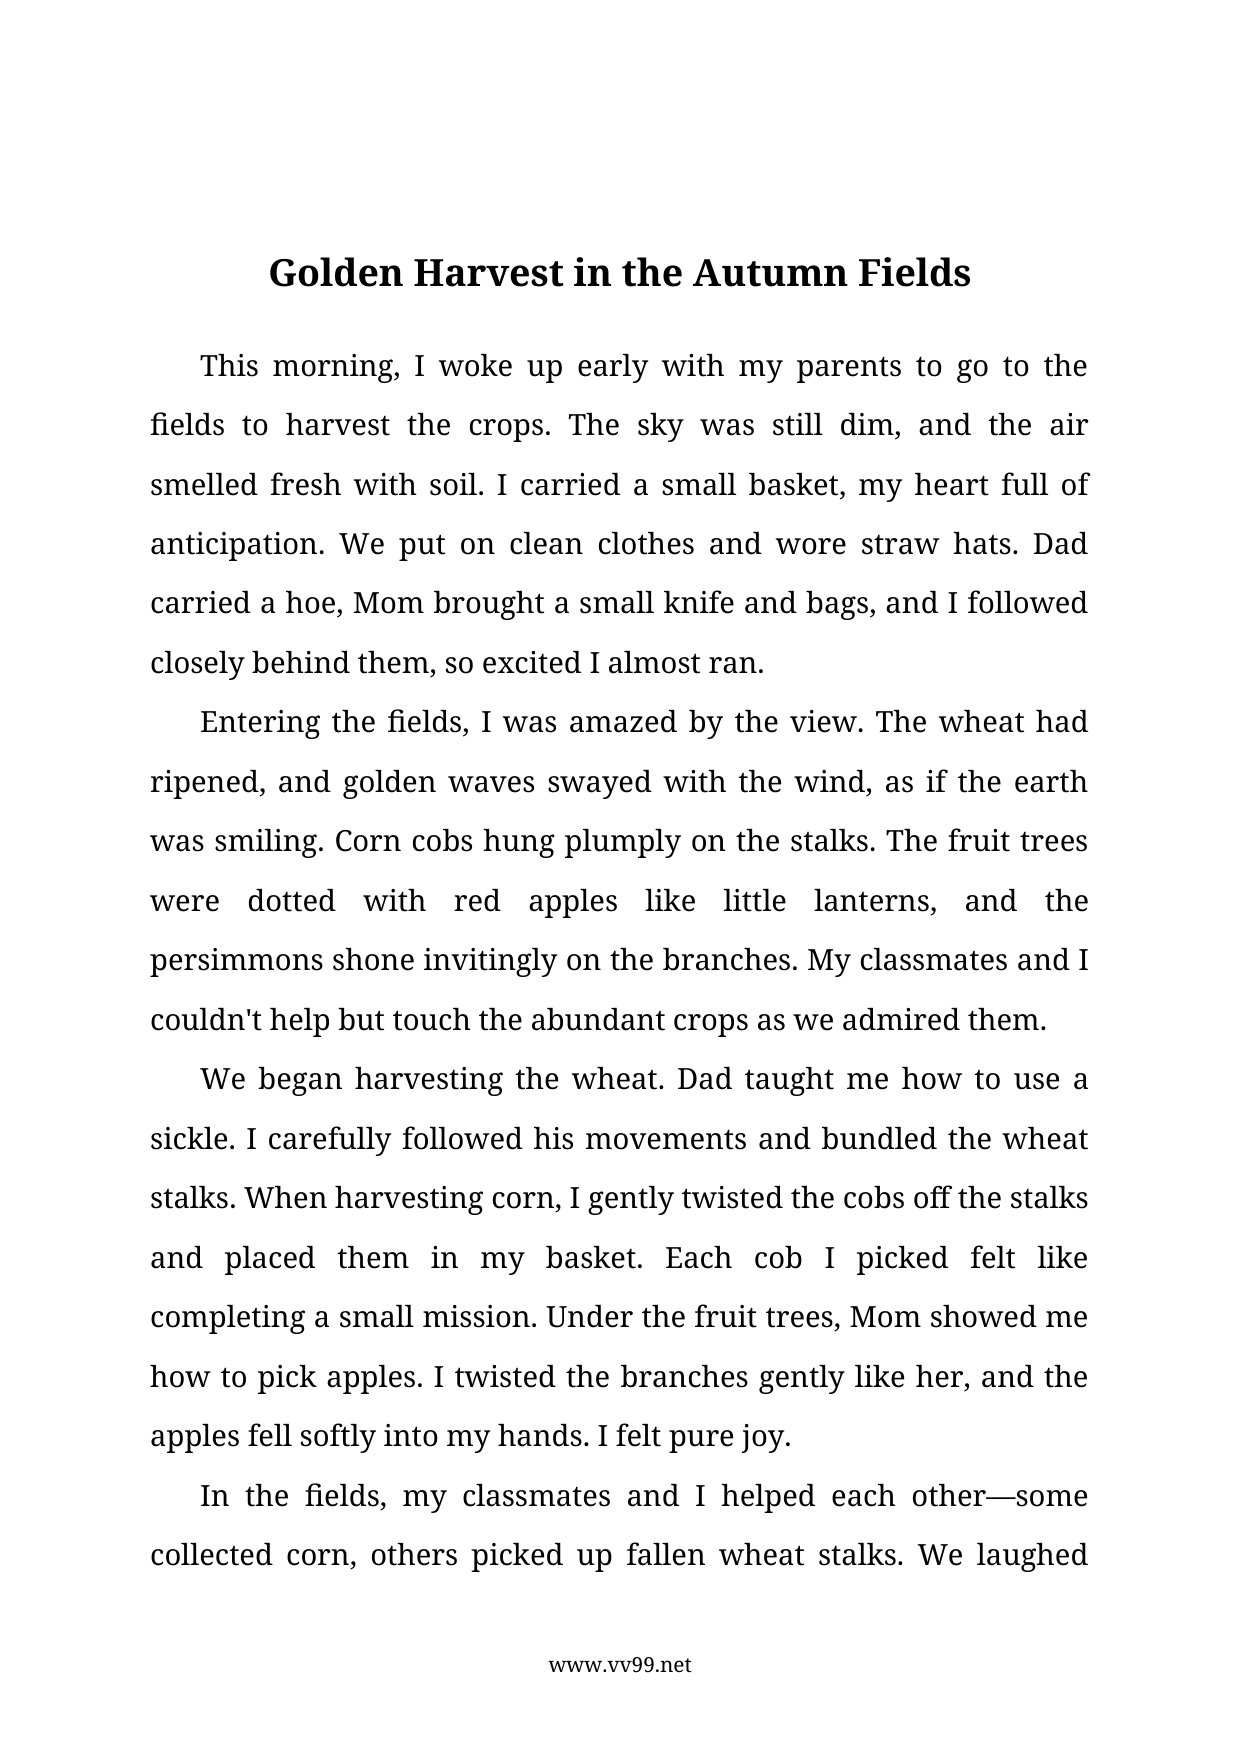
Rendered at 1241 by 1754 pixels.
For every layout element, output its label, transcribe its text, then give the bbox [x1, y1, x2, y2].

subtitle Golden Harvest in the Autumn Fields [150, 246, 1090, 297]
text Entering the fields, I was amazed by the view. The wheat had ripened, and golden waves swayed with the wind, as if the earth was smiling. Corn cobs hung plumply on the stalks. The fruit trees were dotted with red apples like little lanterns, and the persimmons shone invitingly on the branches. My classmates and I couldn't help but touch the abundant crops as we admired them. [150, 702, 1090, 1039]
text This morning, I woke up early with my parents to go to the fields to harvest the crops. The sky was still dim, and the air smelled fresh with soil. I carried a small basket, my heart full of anticipation. We put on clean clothes and wore straw hats. Dad carried a hoe, Mom brought a small knife and bags, and I followed closely behind them, so excited I almost ran. [150, 345, 1090, 682]
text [150, 1475, 1090, 1574]
text We began harvesting the wheat. Dad taught me how to use a sickle. I carefully followed his movements and bundled the wheat stalks. When harvesting corn, I gently twisted the cobs off the stalks and placed them in my basket. Each cob I picked felt like completing a small mission. Under the fruit trees, Mom showed me how to pick apples. I twisted the branches gently like her, and the apples fell softly into my hands. I felt pure joy. [150, 1058, 1090, 1455]
